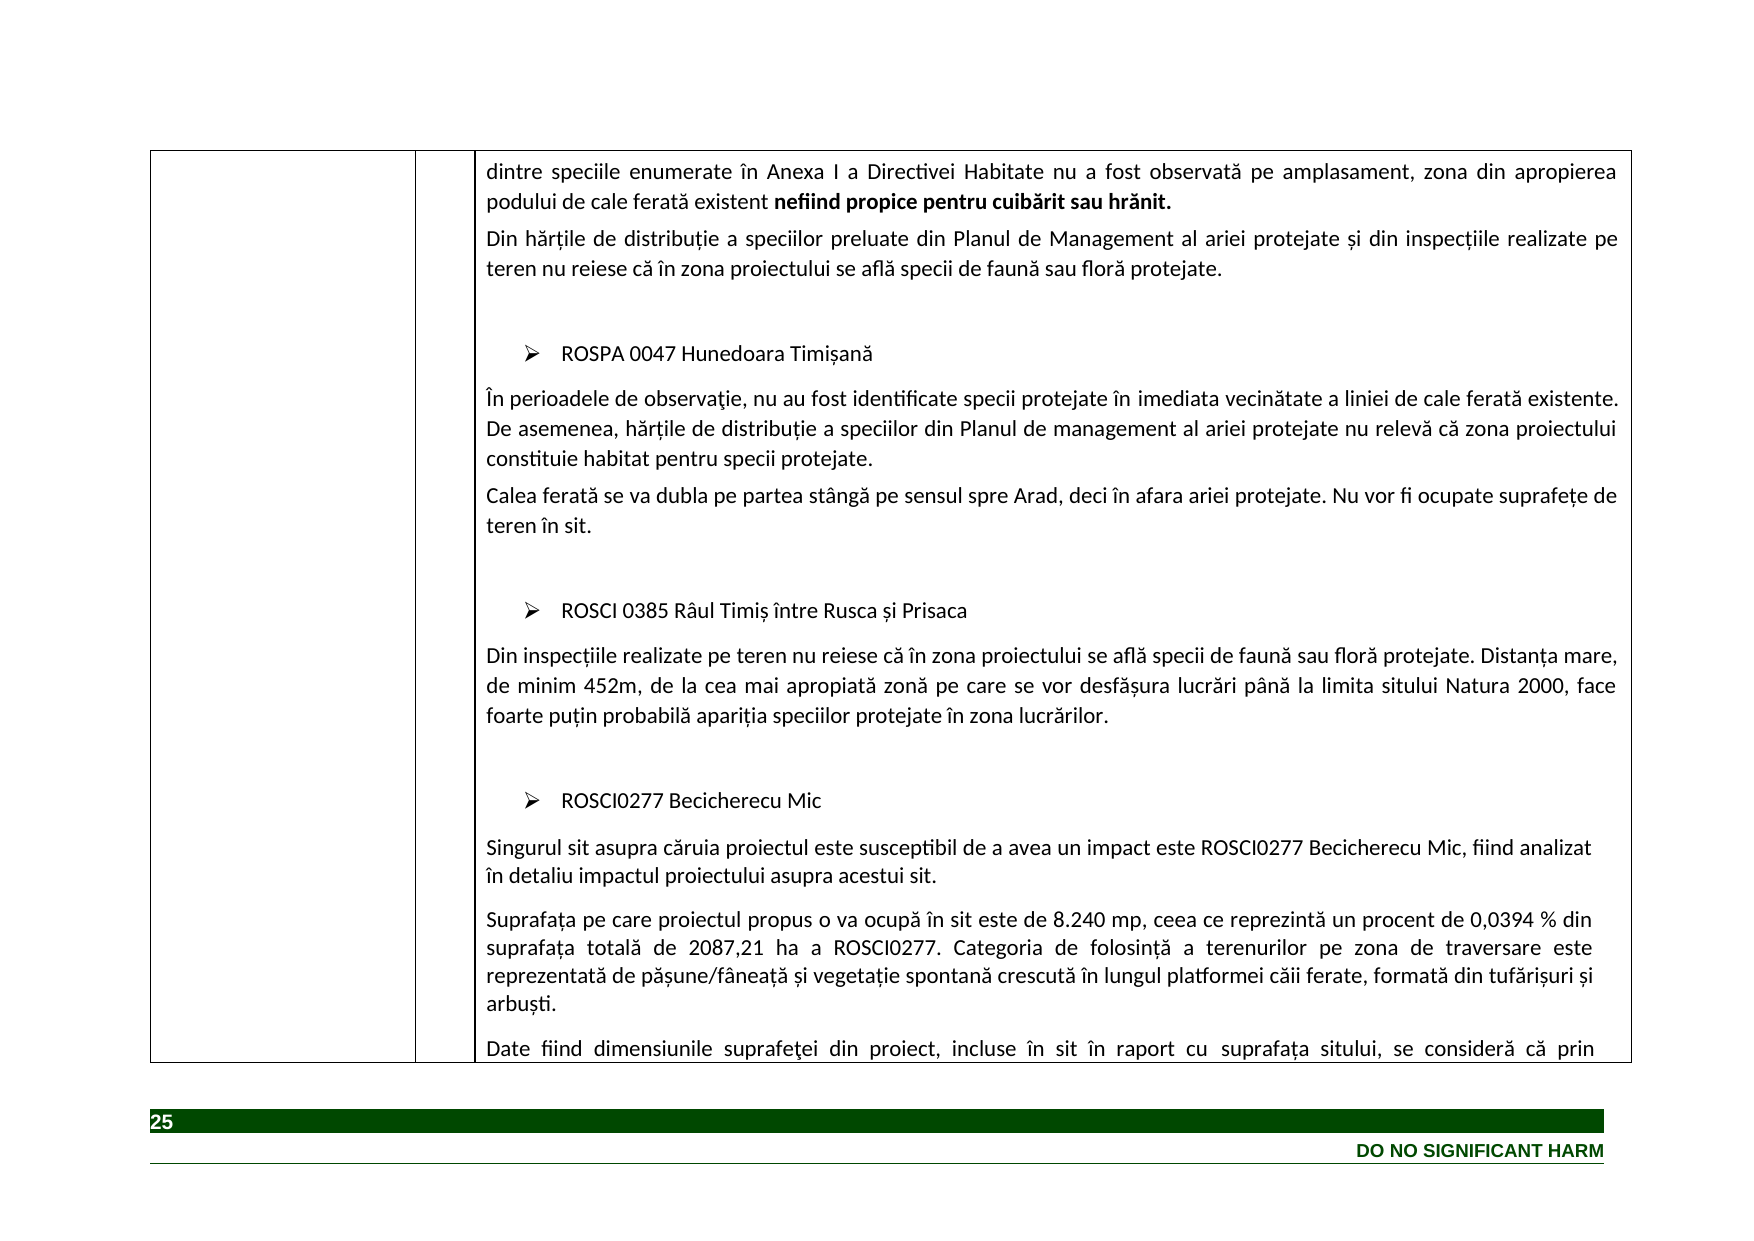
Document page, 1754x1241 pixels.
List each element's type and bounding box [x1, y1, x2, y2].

table_cell [151, 151, 415, 1062]
table_cell [416, 151, 474, 1062]
table_cell [476, 151, 1631, 1062]
